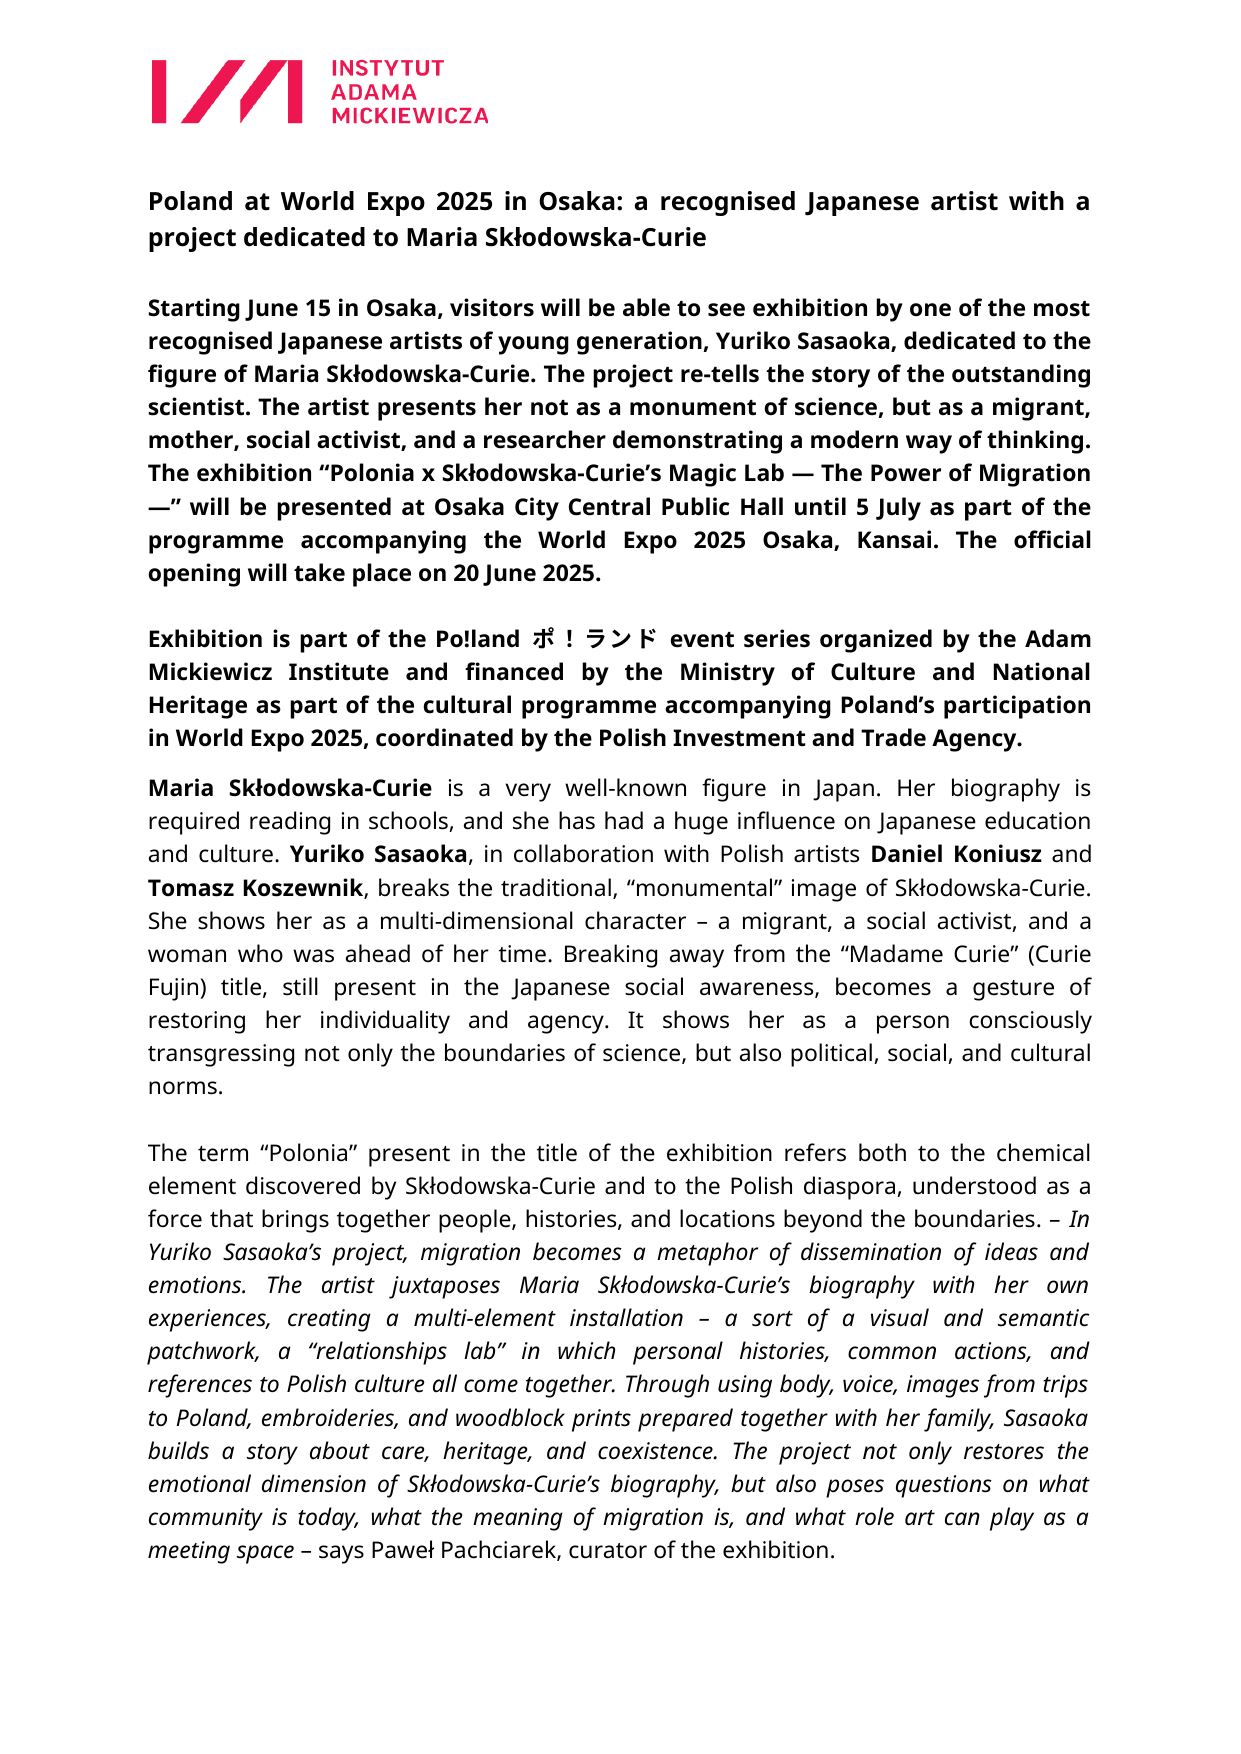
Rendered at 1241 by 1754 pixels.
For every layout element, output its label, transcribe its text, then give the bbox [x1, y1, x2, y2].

text The term “Polonia” present in the title of the exhibition refers both to the chemical element discovered by Skłodowska-Curie and to the Polish diaspora, understood as a force that brings together people, histories, and locations beyond the boundaries. – In Yuriko Sasaoka’s project, migration becomes a metaphor of dissemination of ideas and emotions. The artist juxtaposes Maria Skłodowska-Curie’s biography with her own experiences, creating a multi-element installation – a sort of a visual and semantic patchwork, a “relationships lab” in which personal histories, common actions, and references to Polish culture all come together. Through using body, voice, images from trips to Poland, embroideries, and woodblock prints prepared together with her family, Sasaoka builds a story about care, heritage, and coexistence. The project not only restores the emotional dimension of Skłodowska-Curie’s biography, but also poses questions on what community is today, what the meaning of migration is, and what role art can play as a meeting space – says Paweł Pachciarek, curator of the exhibition. [148, 1137, 1093, 1565]
picture [152, 36, 488, 148]
text Poland at World Expo 2025 in Osaka: a recognised Japanese artist with a project dedicated to Maria Skłodowska-Curie [148, 184, 1093, 254]
text Maria Skłodowska-Curie is a very well-known figure in Japan. Her biography is required reading in schools, and she has had a huge influence on Japanese education and culture. Yuriko Sasaoka, in collaboration with Polish artists Daniel Koniusz and Tomasz Koszewnik, breaks the traditional, “monumental” image of Skłodowska-Curie. She shows her as a multi-dimensional character – a migrant, a social activist, and a woman who was ahead of her time. Breaking away from the “Madame Curie” (Curie Fujin) title, still present in the Japanese social awareness, becomes a gesture of restoring her individuality and agency. It shows her as a person consciously transgressing not only the boundaries of science, but also political, social, and cultural norms. [148, 772, 1093, 1102]
text Starting June 15 in Osaka, visitors will be able to see exhibition by one of the most recognised Japanese artists of young generation, Yuriko Sasaoka, dedicated to the figure of Maria Skłodowska-Curie. The project re-tells the story of the outstanding scientist. The artist presents her not as a monument of science, but as a migrant, mother, social activist, and a researcher demonstrating a modern way of thinking. The exhibition “Polonia x Skłodowska-Curie’s Magic Lab — The Power of Migration —” will be presented at Osaka City Central Public Hall until 5 July as part of the programme accompanying the World Expo 2025 Osaka, Kansai. The official opening will take place on 20 June 2025. [148, 292, 1093, 588]
text Exhibition is part of the Po!land ポ！ランド event series organized by the Adam Mickiewicz Institute and financed by the Ministry of Culture and National Heritage as part of the cultural programme accompanying Poland’s participation in World Expo 2025, coordinated by the Polish Investment and Trade Agency. [148, 623, 1093, 754]
